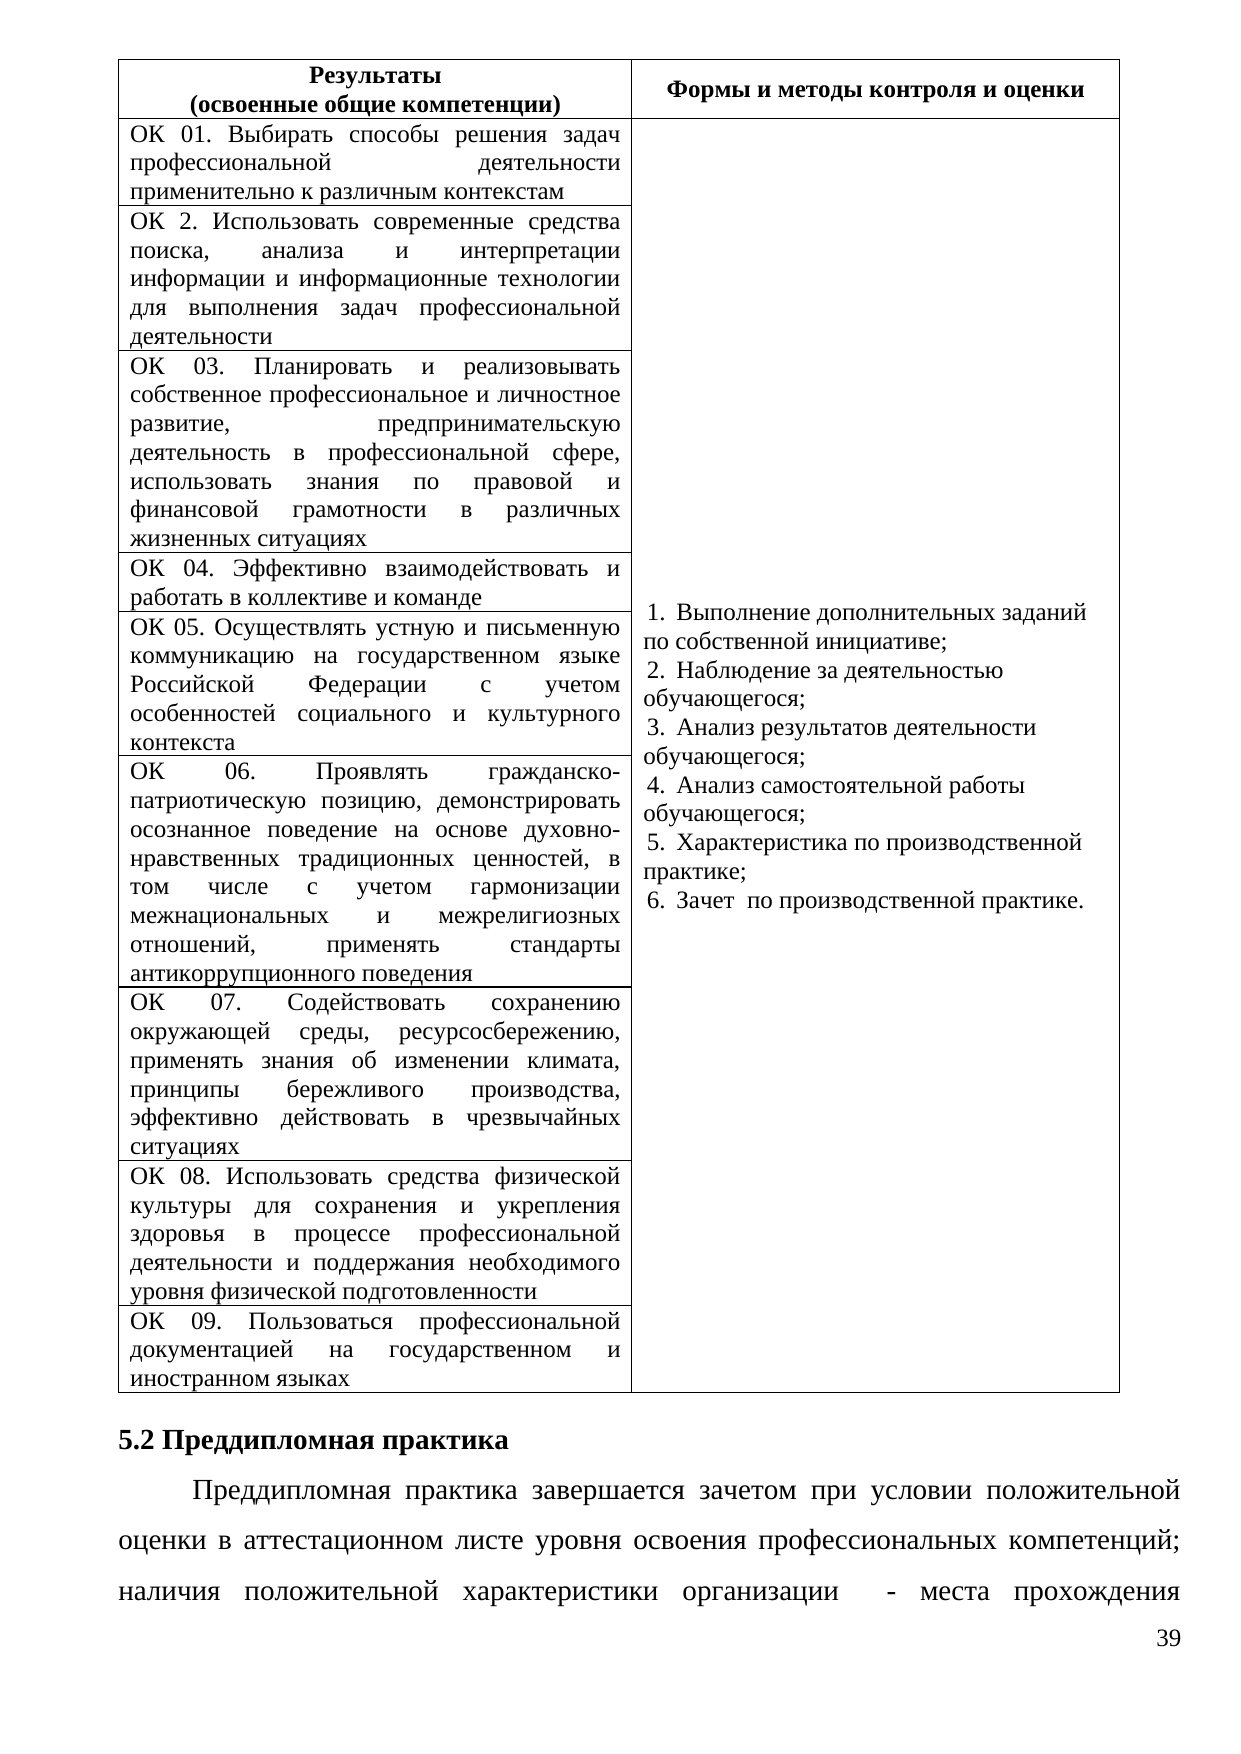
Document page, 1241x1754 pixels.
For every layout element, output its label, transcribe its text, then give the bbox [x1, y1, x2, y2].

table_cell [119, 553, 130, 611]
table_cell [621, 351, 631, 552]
subtitle 5.2 Преддипломная практика [118, 1422, 1181, 1455]
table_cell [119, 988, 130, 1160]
table_cell Выполнение дополнительных заданий по собственной инициативе; Наблюдение за деятельностью обучающегося; Анализ результатов деятельности обучающегося; Анализ самостоятельной работы обучающегося; Характеристика по производственной практике; Зачет по производственной практике. [632, 119, 1119, 1392]
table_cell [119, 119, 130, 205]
table_header Формы и методы контроля и оценки [632, 60, 1119, 118]
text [118, 1472, 1181, 1606]
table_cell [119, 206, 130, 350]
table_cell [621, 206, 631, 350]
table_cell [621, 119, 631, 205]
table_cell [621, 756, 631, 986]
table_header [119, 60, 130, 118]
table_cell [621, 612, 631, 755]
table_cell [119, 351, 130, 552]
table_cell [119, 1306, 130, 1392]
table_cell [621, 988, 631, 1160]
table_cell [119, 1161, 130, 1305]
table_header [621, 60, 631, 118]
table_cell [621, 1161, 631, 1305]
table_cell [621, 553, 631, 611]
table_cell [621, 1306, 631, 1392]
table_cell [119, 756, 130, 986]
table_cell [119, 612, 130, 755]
